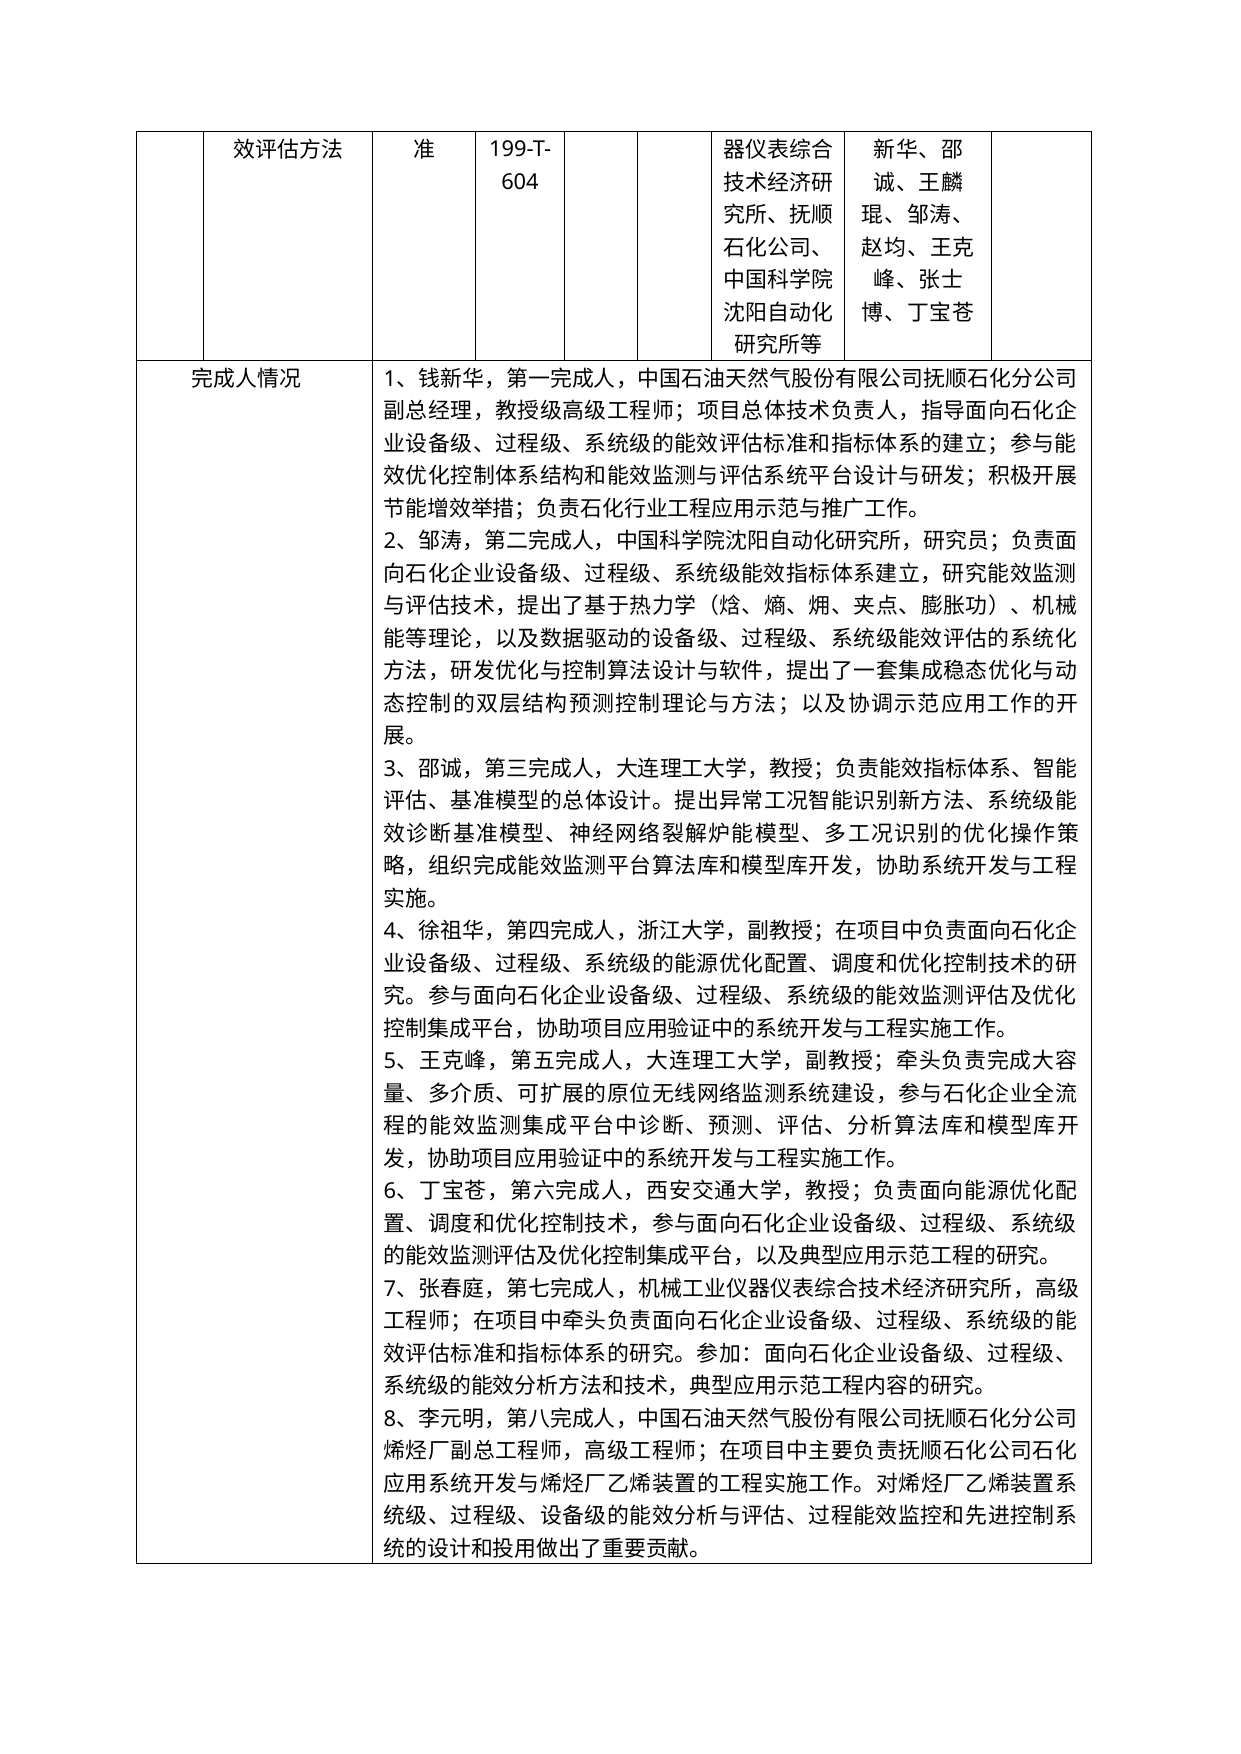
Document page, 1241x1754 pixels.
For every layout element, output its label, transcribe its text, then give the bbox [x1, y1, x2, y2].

table_cell 国家标准 [373, 132, 475, 359]
table_cell [638, 132, 711, 359]
table_cell 完成人情况 [137, 361, 372, 1563]
table_cell 20161199-T-604 [476, 132, 564, 359]
table_cell 其他 [137, 132, 203, 359]
table_cell 报批 [992, 132, 1091, 359]
table_cell [565, 132, 637, 359]
table_cell 过程自动化能效评估方法 [204, 132, 372, 359]
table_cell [712, 132, 844, 359]
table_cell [373, 361, 1091, 1563]
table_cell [845, 132, 991, 359]
